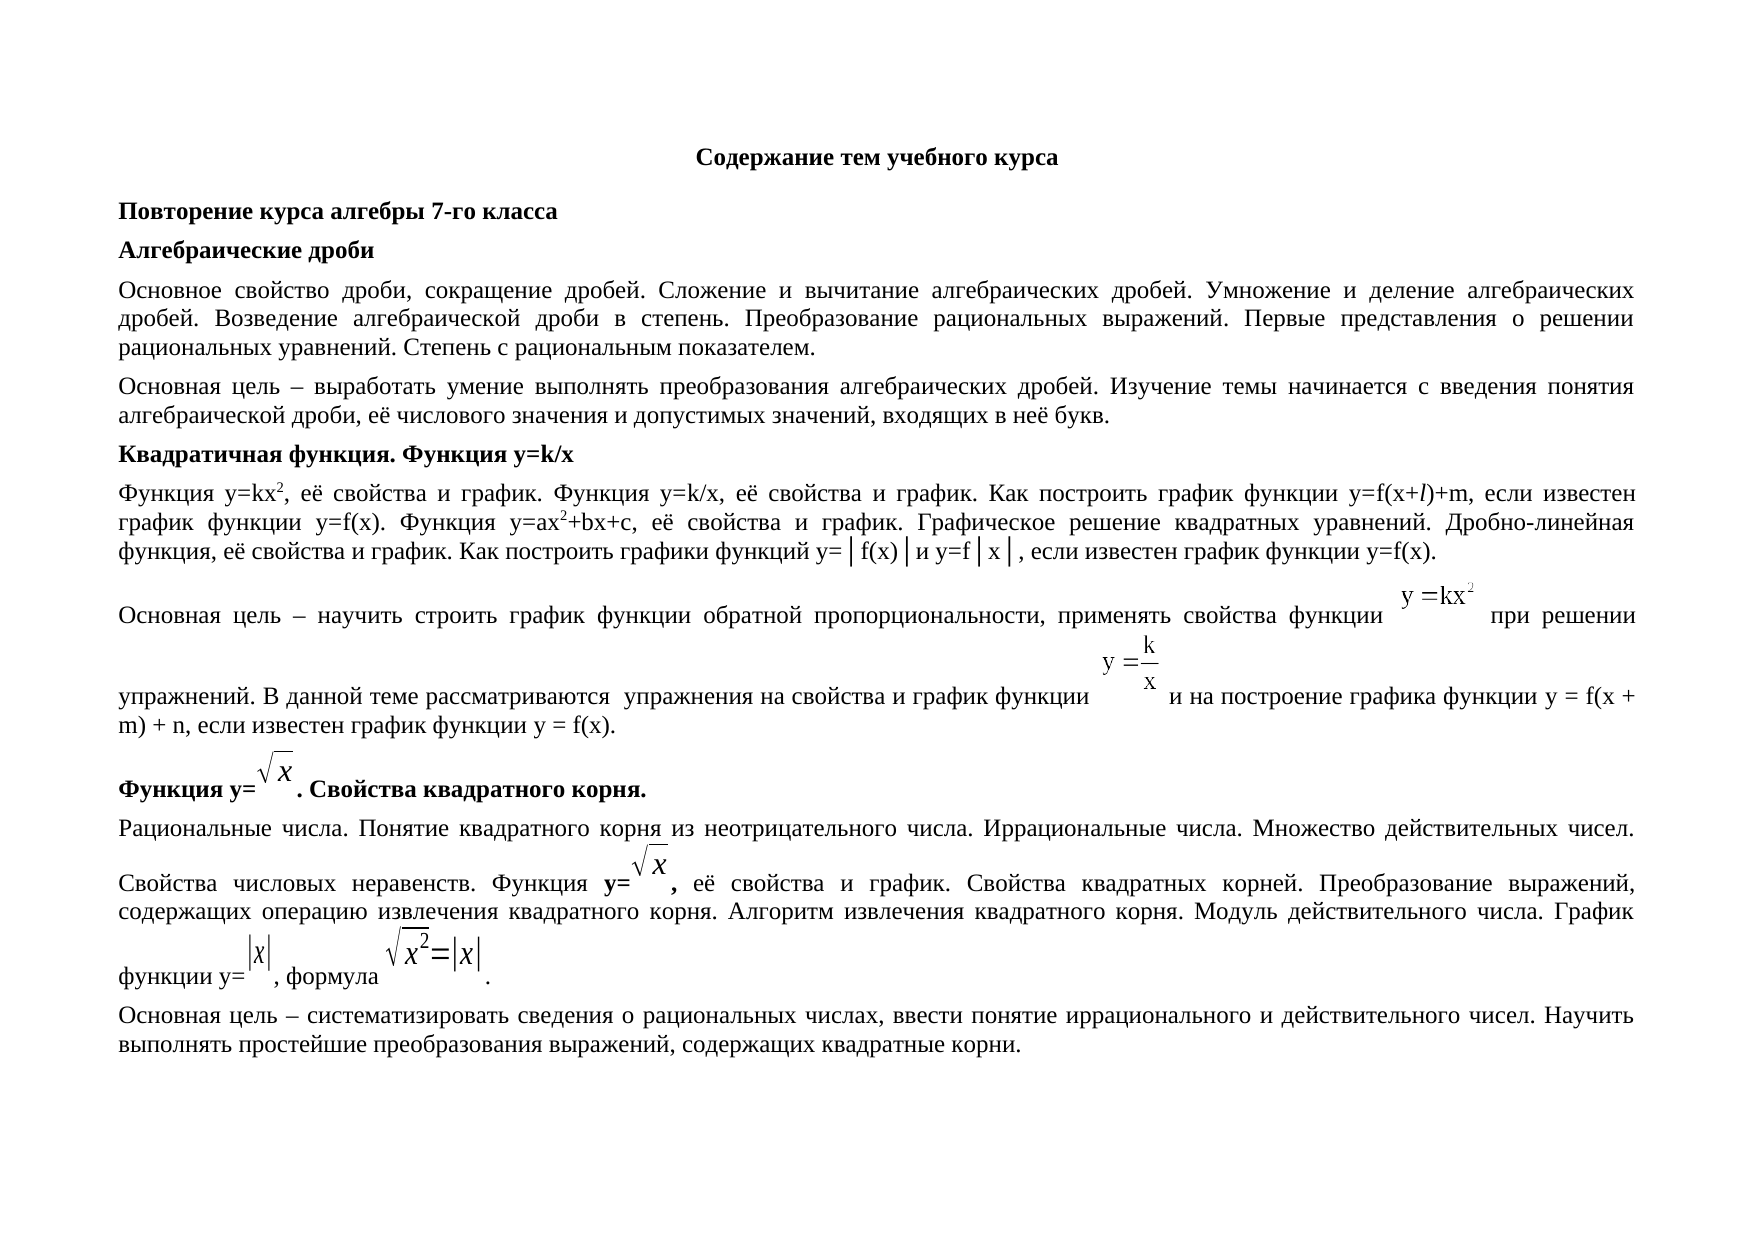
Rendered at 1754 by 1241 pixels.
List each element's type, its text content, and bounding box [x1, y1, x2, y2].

text Повторение курса алгебры 7-го класса [118, 196, 1636, 225]
text Основная цель – выработать умение выполнять преобразования алгебраических дробей. Изучение темы начинается с введения понятия алгебраической дроби, её числового значения и допустимых значений, входящих в неё букв. [118, 371, 1636, 429]
text Функция у=kх2, её свойства и график. Функция у=k/х, её свойства и график. Как построить график функции у=f(х+l)+m, если известен график функции у=f(х). Функция у=ах2+bх+с, её свойства и график. Графическое решение квадратных уравнений. Дробно-линейная функция, её свойства и график. Как построить графики функций у=│f(х)│и у=f│х│, если известен график функции у=f(х). [118, 478, 1636, 565]
text Основная цель – научить строить график функции обратной пропорциональности, применять свойства функции при решении упражнений. В данной теме рассматриваются упражнения на свойства и график функции и на построение графика функции y = f(x + m) + n, если известен график функции y = f(x). [118, 575, 1636, 738]
text Основная цель – систематизировать сведения о рациональных числах, ввести понятие иррационального и действительного чисел. Научить выполнять простейшие преобразования выражений, содержащих квадратные корни. [118, 1000, 1636, 1058]
text Функция у=. Свойства квадратного корня. [118, 749, 1636, 803]
text Рациональные числа. Понятие квадратного корня из неотрицательного числа. Иррациональные числа. Множество действительных чисел. Свойства числовых неравенств. Функция у=, её свойства и график. Свойства квадратных корней. Преобразование выражений, содержащих операцию извлечения квадратного корня. Алгоритм извлечения квадратного корня. Модуль действительного числа. График функции у=, формула . [118, 813, 1636, 990]
text Основное свойство дроби, сокращение дробей. Сложение и вычитание алгебраических дробей. Умножение и деление алгебраических дробей. Возведение алгебраической дроби в степень. Преобразование рациональных выражений. Первые представления о решении рациональных уравнений. Степень с рациональным показателем. [118, 275, 1636, 361]
text Квадратичная функция. Функция у=k/х [118, 439, 1636, 468]
text Алгебраические дроби [118, 236, 1636, 264]
text Содержание тем учебного курса [118, 142, 1636, 171]
